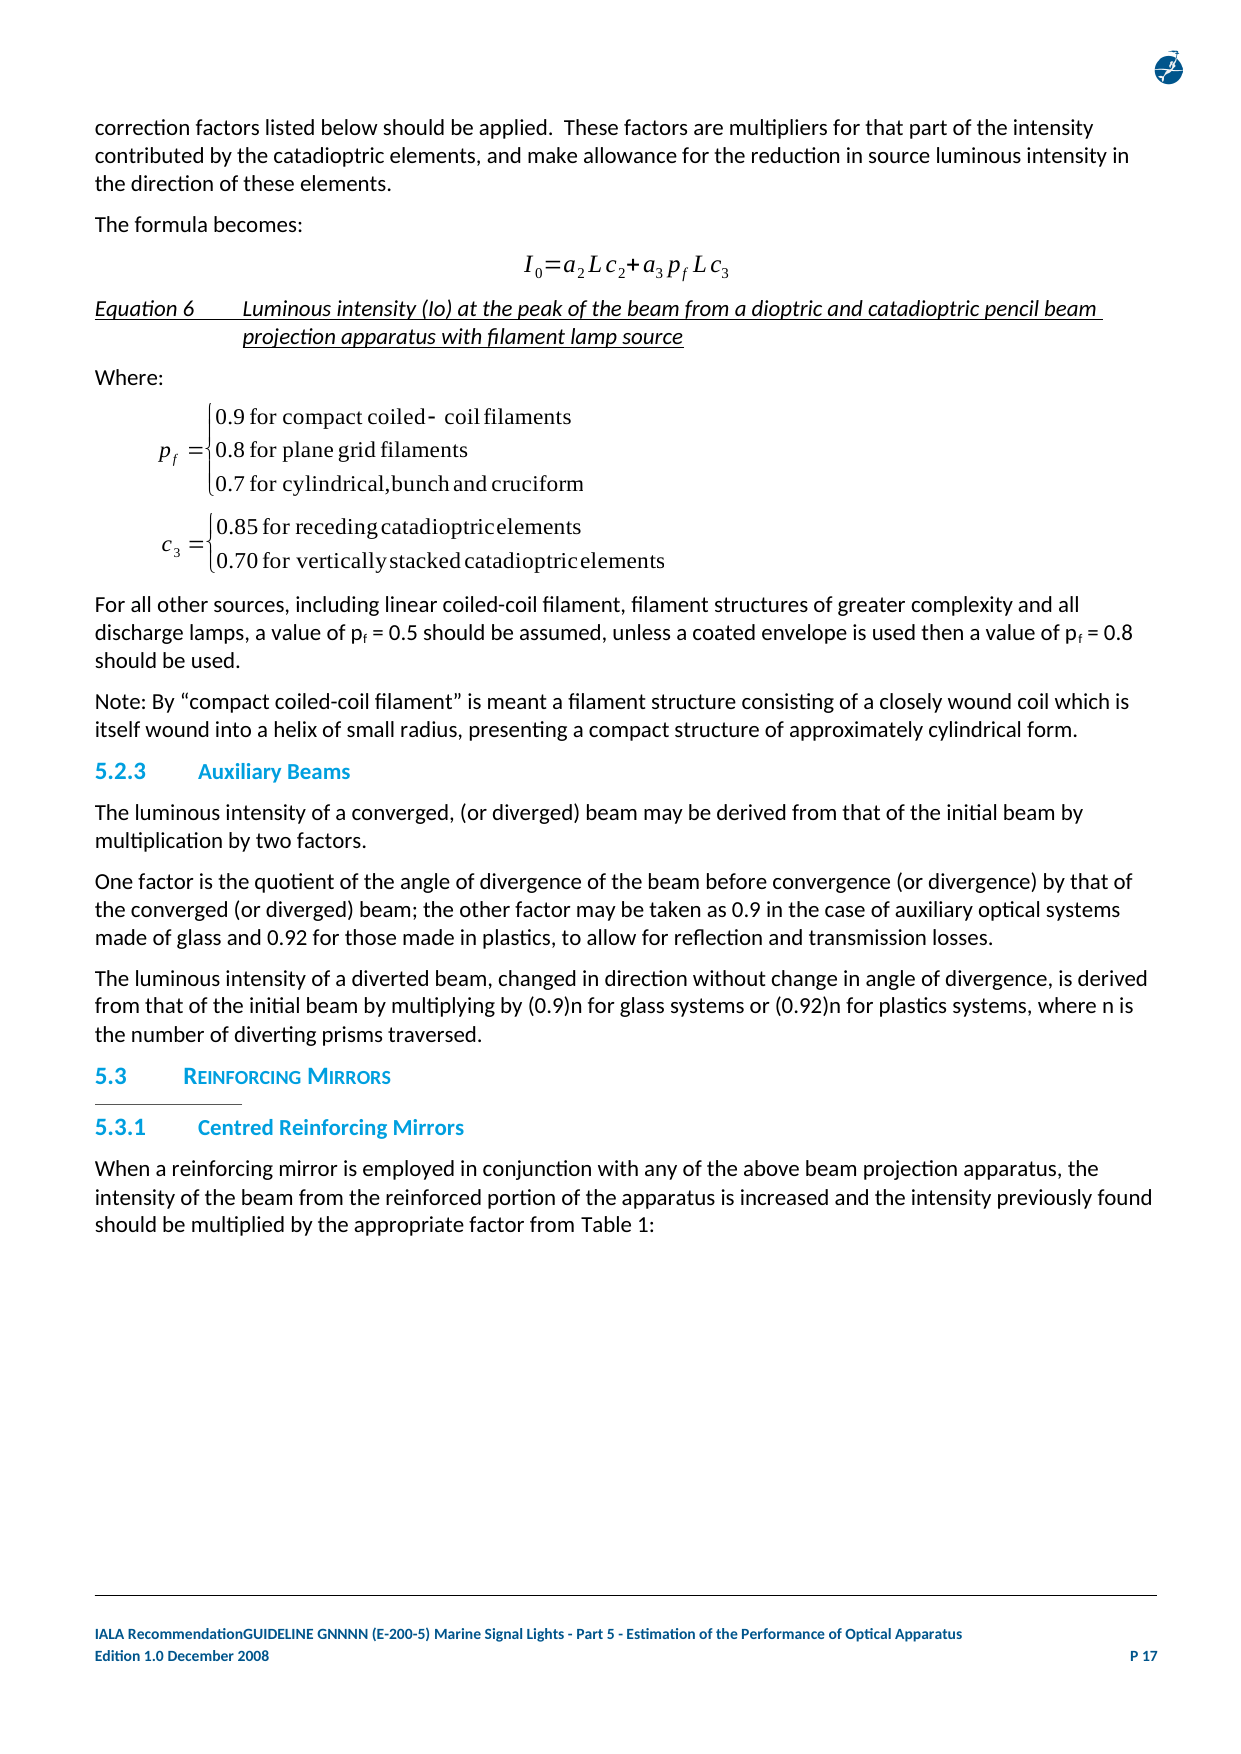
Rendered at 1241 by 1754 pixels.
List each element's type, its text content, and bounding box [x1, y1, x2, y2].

subtitle Auxiliary Beams [94, 756, 1157, 786]
subtitle Reinforcing Mirrors [94, 1060, 1157, 1091]
text The formula becomes: [94, 210, 1157, 238]
text For all other sources, including linear coiled-coil filament, filament structures of greater complexity and all discharge lamps, a value of pf = 0.5 should be assumed, unless a coated envelope is used then a value of pf = 0.8 should be used. [94, 590, 1157, 674]
text The luminous intensity of a diverted beam, changed in direction without change in angle of divergence, is derived from that of the initial beam by multiplying by (0.9)n for glass systems or (0.92)n for plastics systems, where n is the number of diverting prisms traversed. [94, 964, 1157, 1048]
text Where: [94, 363, 1157, 391]
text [94, 113, 1157, 198]
text When a reinforcing mirror is employed in conjunction with any of the above beam projection apparatus, the intensity of the beam from the reinforced portion of the apparatus is increased and the intensity previously found should be multiplied by the appropriate factor from Table 1: [94, 1154, 1157, 1239]
text Note: By “compact coiled-coil filament” is meant a filament structure consisting of a closely wound coil which is itself wound into a helix of small radius, presenting a compact structure of approximately cylindrical form. [94, 687, 1157, 743]
text The luminous intensity of a converged, (or diverged) beam may be derived from that of the initial beam by multiplication by two factors. [94, 798, 1157, 854]
text One factor is the quotient of the angle of divergence of the beam before convergence (or divergence) by that of the converged (or diverged) beam; the other factor may be taken as 0.9 in the case of auxiliary optical systems made of glass and 0.92 for those made in plastics, to allow for reflection and transmission losses. [94, 867, 1157, 951]
text Luminous intensity (Io) at the peak of the beam from a dioptric and catadioptric pencil beam projection apparatus with filament lamp source [94, 294, 1157, 351]
subtitle Centred Reinforcing Mirrors [94, 1112, 1157, 1142]
picture [1123, 0, 1241, 119]
